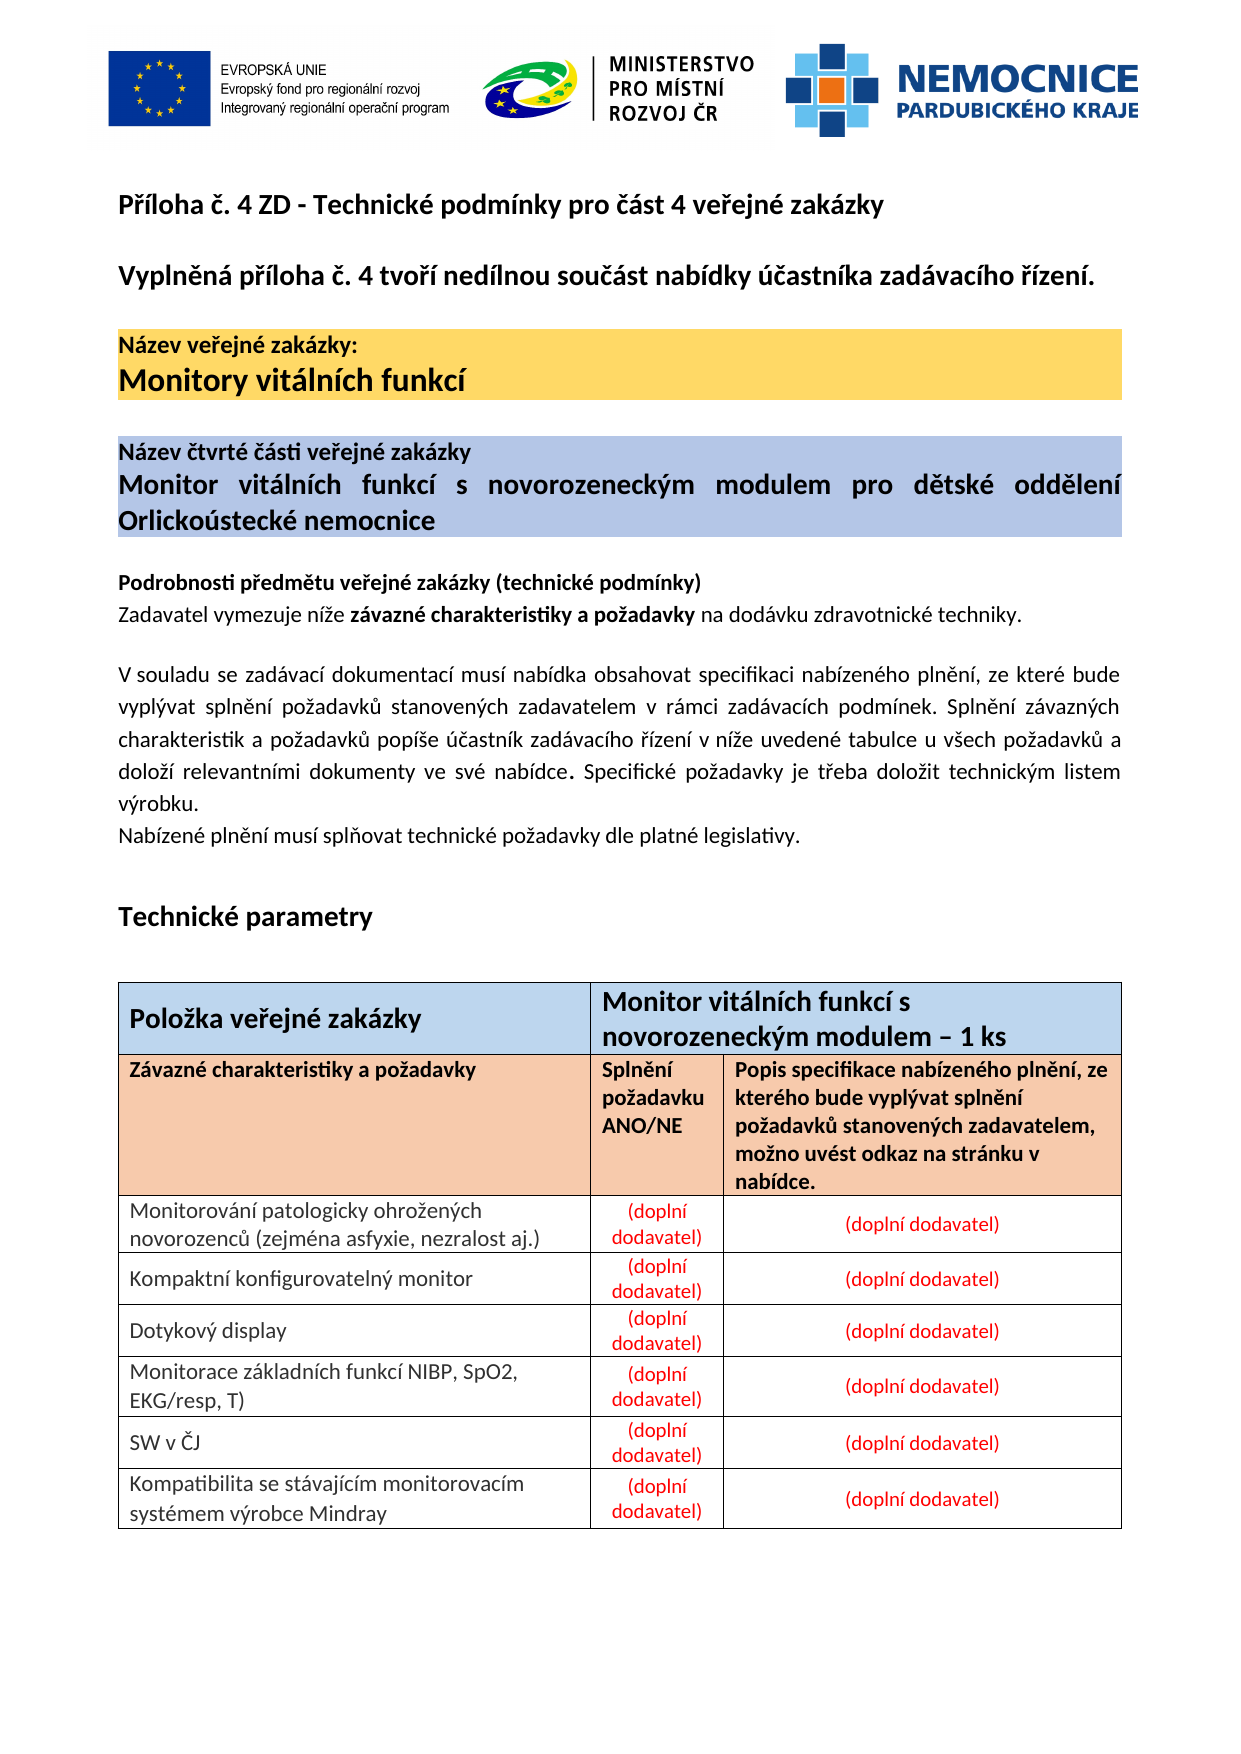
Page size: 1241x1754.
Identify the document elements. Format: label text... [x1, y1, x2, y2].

table_cell (doplní dodavatel) [724, 1253, 1121, 1304]
text Příloha č. 4 ZD - Technické podmínky pro část 4 veřejné zakázky [118, 186, 1122, 222]
text Zadavatel vymezuje níže závazné charakteristiky a požadavky na dodávku zdravotnické techniky. [118, 600, 1122, 628]
picture [785, 42, 1138, 138]
table_cell Splnění požadavku ANO/NE [591, 1055, 723, 1195]
table_cell Kompatibilita se stávajícím monitorovacím systémem výrobce Mindray [119, 1469, 590, 1528]
table_cell SW v ČJ [119, 1417, 590, 1468]
table_cell Dotykový display [119, 1305, 590, 1356]
text Název veřejné zakázky: [118, 329, 1122, 359]
table_cell Monitorování patologicky ohrožených novorozenců (zejména asfyxie, nezralost aj.) [119, 1196, 590, 1252]
table_cell (doplní dodavatel) [591, 1357, 723, 1416]
table_cell (doplní dodavatel) [724, 1417, 1121, 1468]
subtitle Název čtvrté části veřejné zakázky [118, 436, 1122, 466]
subtitle Monitor vitálních funkcí s novorozeneckým modulem pro dětské oddělení Orlickoústecké nemocnice [118, 466, 1122, 537]
table_cell Závazné charakteristiky a požadavky [119, 1055, 590, 1195]
table_cell (doplní dodavatel) [591, 1253, 723, 1304]
table_header Monitor vitálních funkcí s novorozeneckým modulem – 1 ks [591, 983, 1121, 1054]
subtitle Technické parametry [118, 898, 1122, 934]
table_cell (doplní dodavatel) [724, 1357, 1121, 1416]
table_cell (doplní dodavatel) [591, 1417, 723, 1468]
table_cell Kompaktní konfigurovatelný monitor [119, 1253, 590, 1304]
table_cell (doplní dodavatel) [591, 1305, 723, 1356]
table_cell (doplní dodavatel) [724, 1305, 1121, 1356]
text Vyplněná příloha č. 4 tvoří nedílnou součást nabídky účastníka zadávacího řízení. [118, 257, 1122, 293]
table_header Položka veřejné zakázky [119, 983, 590, 1054]
text Nabízené plnění musí splňovat technické požadavky dle platné legislativy. [118, 821, 1122, 849]
text Podrobnosti předmětu veřejné zakázky (technické podmínky) [118, 568, 1122, 596]
picture [86, 25, 776, 151]
table_cell Popis specifikace nabízeného plnění, ze kterého bude vyplývat splnění požadavků stanovených zadavatelem, možno uvést odkaz na stránku v nabídce. [724, 1055, 1121, 1195]
table_cell (doplní dodavatel) [591, 1196, 723, 1252]
table_cell Monitorace základních funkcí NIBP, SpO2, EKG/resp, T) [119, 1357, 590, 1416]
table_cell (doplní dodavatel) [724, 1469, 1121, 1528]
text Monitory vitálních funkcí [118, 359, 1122, 400]
table_cell (doplní dodavatel) [724, 1196, 1121, 1252]
table_cell (doplní dodavatel) [591, 1469, 723, 1528]
text V souladu se zadávací dokumentací musí nabídka obsahovat specifikaci nabízeného plnění, ze které bude vyplývat splnění požadavků stanovených zadavatelem v rámci zadávacích podmínek. Splnění závazných charakteristik a požadavků popíše účastník zadávacího řízení v níže uvedené tabulce u všech požadavků a doloží relevantními dokumenty ve své nabídce. Specifické požadavky je třeba doložit technickým listem výrobku. [118, 660, 1122, 817]
